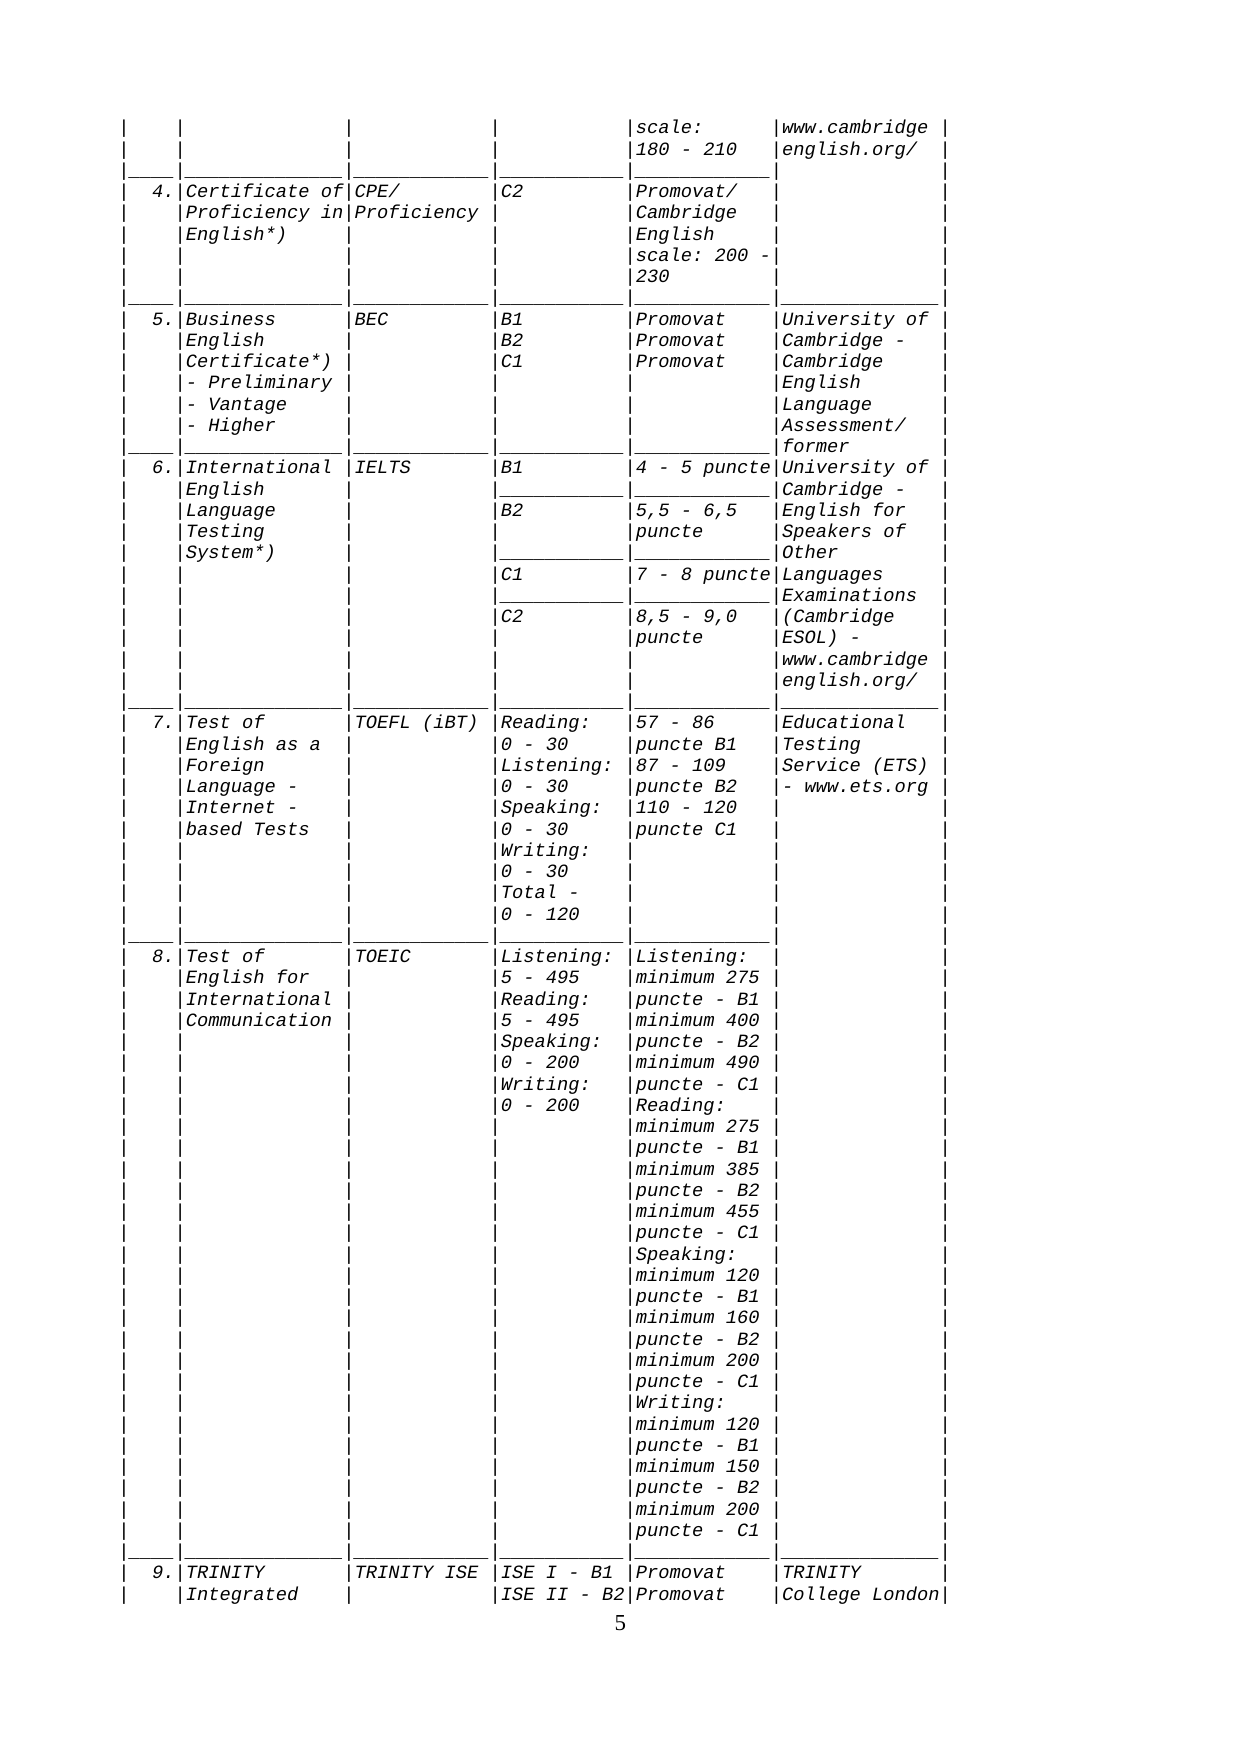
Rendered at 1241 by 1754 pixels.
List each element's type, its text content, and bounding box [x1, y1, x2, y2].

text | | | |Writing: |puncte - C1 | | [118, 1074, 1122, 1096]
text | |System*) | |___________|____________|Other | [118, 543, 1122, 564]
text | 6.|International |IELTS |B1 |4 - 5 puncte|University of | [118, 458, 1122, 479]
text | | | | |puncte - B1 | | [118, 1138, 1122, 1159]
text |____|______________|____________|___________|____________|former | [118, 437, 1122, 458]
text | | | | |Writing: | | [118, 1393, 1122, 1414]
text | | | | |puncte - B1 | | [118, 1436, 1122, 1457]
text | 8.|Test of |TOEIC |Listening: |Listening: | | [118, 947, 1122, 968]
text | |Internet - | |Speaking: |110 - 120 | | [118, 798, 1122, 819]
text | | | | | |www.cambridge | [118, 649, 1122, 671]
text | |Language | |B2 |5,5 - 6,5 |English for | [118, 501, 1122, 522]
text | | | | |scale: 200 -| | [118, 246, 1122, 267]
text | | | | | |english.org/ | [118, 671, 1122, 692]
text | | | | |puncte - B1 | | [118, 1287, 1122, 1308]
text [118, 1542, 1122, 1563]
text | |Proficiency in|Proficiency | |Cambridge | | [118, 203, 1122, 224]
text | | | | |puncte - C1 | | [118, 1223, 1122, 1244]
text | | | |Speaking: |puncte - B2 | | [118, 1032, 1122, 1053]
text | | | |0 - 120 | | | [118, 904, 1122, 926]
text | |English for | |5 - 495 |minimum 275 | | [118, 968, 1122, 989]
text | | | | |minimum 200 | | [118, 1351, 1122, 1372]
text | |English | |___________|____________|Cambridge - | [118, 479, 1122, 501]
text | |Communication | |5 - 495 |minimum 400 | | [118, 1011, 1122, 1032]
text | | | | |Speaking: | | [118, 1244, 1122, 1266]
text | 4.|Certificate of|CPE/ |C2 |Promovat/ | | [118, 182, 1122, 203]
text | | | |___________|____________|Examinations | [118, 586, 1122, 607]
text |____|______________|____________|___________|____________| | [118, 161, 1122, 182]
text | | | | |minimum 120 | | [118, 1266, 1122, 1287]
text | | | | |puncte - B2 | | [118, 1329, 1122, 1351]
text | | | | |minimum 385 | | [118, 1159, 1122, 1181]
text | | | | |minimum 150 | | [118, 1457, 1122, 1478]
text |____|______________|____________|___________|____________|______________| [118, 692, 1122, 713]
text | | | | |minimum 200 | | [118, 1499, 1122, 1521]
text | | | |0 - 30 | | | [118, 862, 1122, 883]
text | | | | |puncte - C1 | | [118, 1521, 1122, 1542]
text | | | | |puncte - B2 | | [118, 1181, 1122, 1202]
text | |Certificate*) | |C1 |Promovat |Cambridge | [118, 352, 1122, 373]
text | | | | |minimum 120 | | [118, 1414, 1122, 1436]
text | |- Higher | | | |Assessment/ | [118, 416, 1122, 437]
text | |Integrated | |ISE II - B2|Promovat |College London| [118, 1584, 1122, 1606]
text | | | | |puncte - C1 | | [118, 1372, 1122, 1393]
text |____|______________|____________|___________|____________|______________| [118, 288, 1122, 309]
text | |- Preliminary | | | |English | [118, 373, 1122, 394]
text | | | | |180 - 210 |english.org/ | [118, 139, 1122, 161]
text | |International | |Reading: |puncte - B1 | | [118, 989, 1122, 1011]
text | 7.|Test of |TOEFL (iBT) |Reading: |57 - 86 |Educational | [118, 713, 1122, 734]
text | | | | |minimum 455 | | [118, 1202, 1122, 1223]
text | |English | |B2 |Promovat |Cambridge - | [118, 331, 1122, 352]
text | |Language - | |0 - 30 |puncte B2 |- www.ets.org | [118, 777, 1122, 798]
text | | | | |230 | | [118, 267, 1122, 288]
text | |English*) | | |English | | [118, 224, 1122, 246]
text | | | | |scale: |www.cambridge | [118, 118, 1122, 139]
text | 9.|TRINITY |TRINITY ISE |ISE I - B1 |Promovat |TRINITY | [118, 1563, 1122, 1584]
text |____|______________|____________|___________|____________| | [118, 926, 1122, 947]
text | |English as a | |0 - 30 |puncte B1 |Testing | [118, 734, 1122, 756]
text | 5.|Business |BEC |B1 |Promovat |University of | [118, 309, 1122, 331]
text | | | | |minimum 275 | | [118, 1117, 1122, 1138]
text | | | | |minimum 160 | | [118, 1308, 1122, 1329]
text | | | |Writing: | | | [118, 841, 1122, 862]
text | | | | |puncte - B2 | | [118, 1478, 1122, 1499]
text | | | | |puncte |ESOL) - | [118, 628, 1122, 649]
text | | | |C1 |7 - 8 puncte|Languages | [118, 564, 1122, 586]
text | |Testing | | |puncte |Speakers of | [118, 522, 1122, 543]
text | | | |0 - 200 |minimum 490 | | [118, 1053, 1122, 1074]
text | | | |0 - 200 |Reading: | | [118, 1096, 1122, 1117]
text | |Foreign | |Listening: |87 - 109 |Service (ETS) | [118, 756, 1122, 777]
text | |based Tests | |0 - 30 |puncte C1 | | [118, 819, 1122, 841]
text | |- Vantage | | | |Language | [118, 394, 1122, 416]
text | | | |Total - | | | [118, 883, 1122, 904]
text | | | |C2 |8,5 - 9,0 |(Cambridge | [118, 607, 1122, 628]
